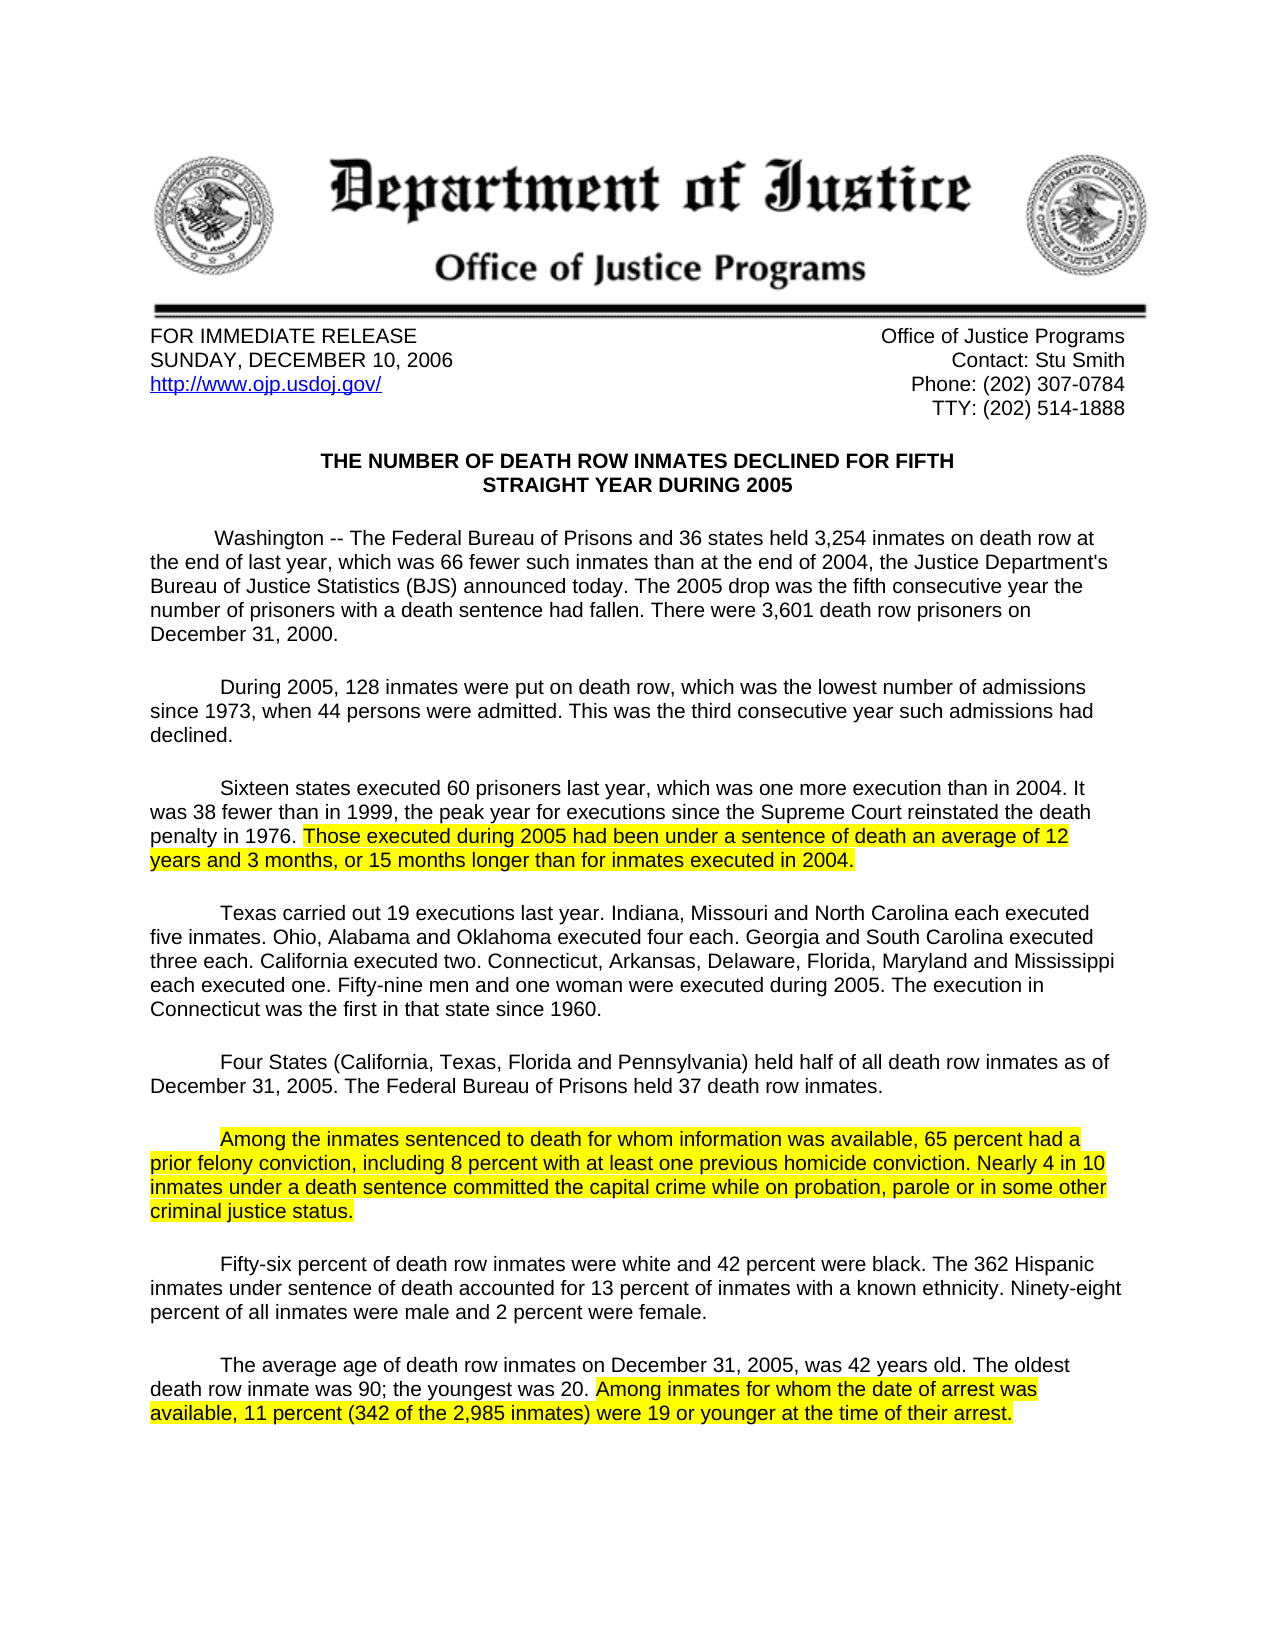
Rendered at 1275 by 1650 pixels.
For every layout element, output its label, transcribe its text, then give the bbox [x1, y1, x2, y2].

table_cell Contact: Stu Smith [638, 348, 1125, 371]
text Four States (California, Texas, Florida and Pennsylvania) held half of all death row inmates as of December 31, 2005. The Federal Bureau of Prisons held 37 death row inmates. [150, 1049, 1125, 1097]
text Texas carried out 19 executions last year. Indiana, Missouri and North Carolina each executed five inmates. Ohio, Alabama and Oklahoma executed four each. Georgia and South Carolina executed three each. California executed two. Connecticut, Arkansas, Delaware, Florida, Maryland and Mississippi each executed one. Fifty-nine men and one woman were executed during 2005. The execution in Connecticut was the first in that state since 1960. [150, 901, 1125, 1020]
text Fifty-six percent of death row inmates were white and 42 percent were black. The 362 Hispanic inmates under sentence of death accounted for 13 percent of inmates with a known ethnicity. Ninety-eight percent of all inmates were male and 2 percent were female. [150, 1252, 1125, 1323]
table_header FOR IMMEDIATE RELEASE Sunday, December 10, 2006 http://www.ojp.usdoj.gov/ [150, 324, 637, 419]
text The average age of death row inmates on December 31, 2005, was 42 years old. The oldest death row inmate was 90; the youngest was 20. Among inmates for whom the date of arrest was available, 11 percent (342 of the 2,985 inmates) were 19 or younger at the time of their arrest. [150, 1353, 1125, 1424]
picture [150, 150, 1150, 324]
table_cell Phone: (202) 307-0784 [638, 371, 1125, 395]
text During 2005, 128 inmates were put on death row, which was the lowest number of admissions since 1973, when 44 persons were admitted. This was the third consecutive year such admissions had declined. [150, 674, 1125, 746]
text THE NUMBER OF DEATH ROW INMATES DECLINED FOR FIFTH STRAIGHT YEAR DURING 2005 [306, 448, 969, 496]
table_cell TTY: (202) 514-1888 [638, 395, 1125, 419]
text Sixteen states executed 60 prisoners last year, which was one more execution than in 2004. It was 38 fewer than in 1999, the peak year for executions since the Supreme Court reinstated the death penalty in 1976. Those executed during 2005 had been under a sentence of death an average of 12 years and 3 months, or 15 months longer than for inmates executed in 2004. [150, 776, 1125, 871]
text Washington -- The Federal Bureau of Prisons and 36 states held 3,254 inmates on death row at the end of last year, which was 66 fewer such inmates than at the end of 2004, the Justice Department's Bureau of Justice Statistics (BJS) announced today. The 2005 drop was the fifth consecutive year the number of prisoners with a death sentence had fallen. There were 3,601 death row prisoners on December 31, 2000. [150, 526, 1125, 645]
table_header Office of Justice Programs [638, 324, 1125, 347]
text Among the inmates sentenced to death for whom information was available, 65 percent had a prior felony conviction, including 8 percent with at least one previous homicide conviction. Nearly 4 in 10 inmates under a death sentence committed the capital crime while on probation, parole or in some other criminal justice status. [150, 1127, 1125, 1222]
